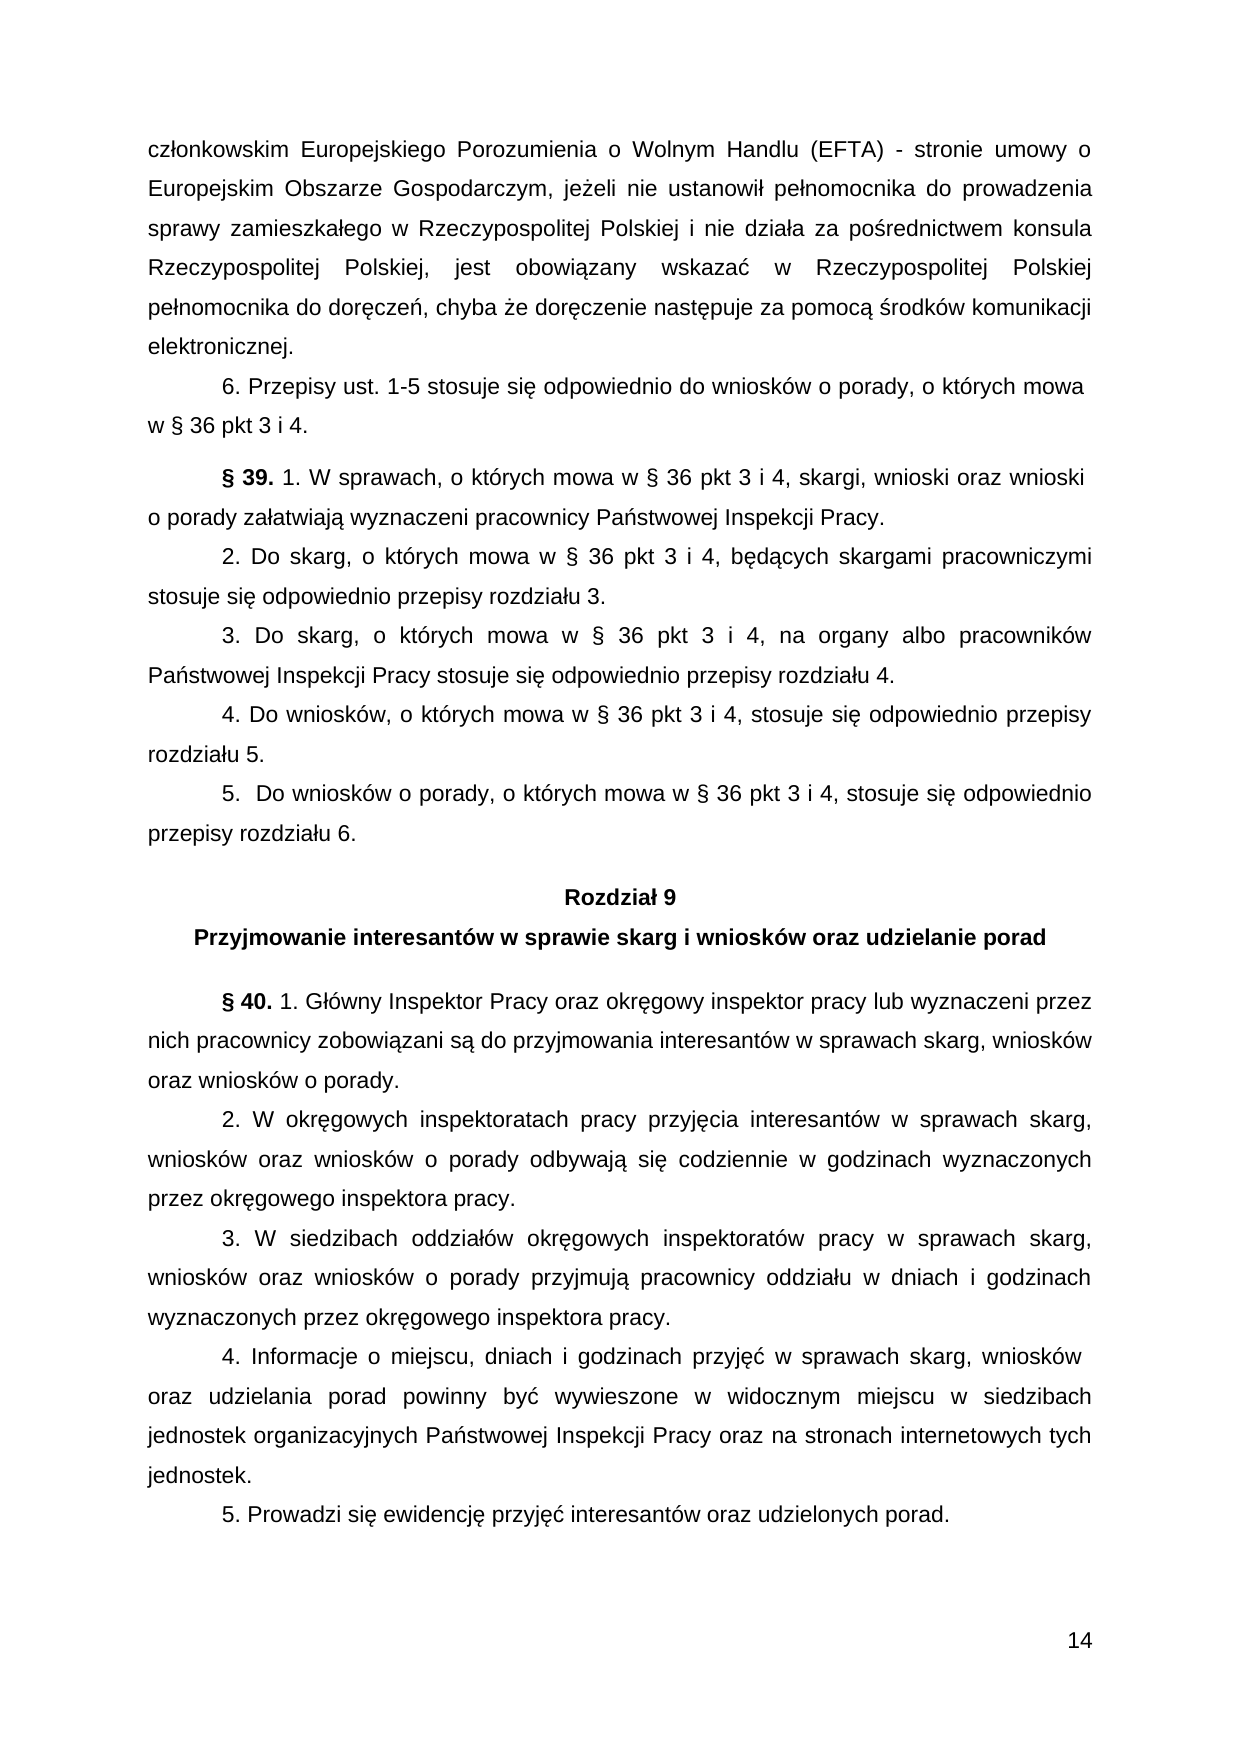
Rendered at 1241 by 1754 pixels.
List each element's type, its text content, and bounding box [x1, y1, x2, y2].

subtitle § 40. 1. Główny Inspektor Pracy oraz okręgowy inspektor pracy lub wyznaczeni przez nich pracownicy zobowiązani są do przyjmowania interesantów w sprawach skarg, wniosków oraz wniosków o porady. [148, 988, 1092, 1093]
subtitle 6. Przepisy ust. 1-5 stosuje się odpowiednio do wniosków o porady, o których mowa w § 36 pkt 3 i 4. [148, 373, 1092, 438]
subtitle 3. W siedzibach oddziałów okręgowych inspektoratów pracy w sprawach skarg, wniosków oraz wniosków o porady przyjmują pracownicy oddziału w dniach i godzinach wyznaczonych przez okręgowego inspektora pracy. [148, 1225, 1092, 1330]
subtitle Przyjmowanie interesantów w sprawie skarg i wniosków oraz udzielanie porad [148, 923, 1092, 950]
subtitle 5. Do wniosków o porady, o których mowa w § 36 pkt 3 i 4, stosuje się odpowiednio przepisy rozdziału 6. [148, 780, 1092, 846]
subtitle 5. Prowadzi się ewidencję przyjęć interesantów oraz udzielonych porad. [148, 1501, 1092, 1527]
subtitle § 39. 1. W sprawach, o których mowa w § 36 pkt 3 i 4, skargi, wnioski oraz wnioski o porady załatwiają wyznaczeni pracownicy Państwowej Inspekcji Pracy. [148, 464, 1092, 530]
subtitle 4. Do wniosków, o których mowa w § 36 pkt 3 i 4, stosuje się odpowiednio przepisy rozdziału 5. [148, 701, 1092, 767]
subtitle 2. W okręgowych inspektoratach pracy przyjęcia interesantów w sprawach skarg, wniosków oraz wniosków o porady odbywają się codziennie w godzinach wyznaczonych przez okręgowego inspektora pracy. [148, 1106, 1092, 1212]
subtitle Rozdział 9 [148, 884, 1092, 910]
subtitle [148, 136, 1092, 359]
subtitle 2. Do skarg, o których mowa w § 36 pkt 3 i 4, będących skargami pracowniczymi stosuje się odpowiednio przepisy rozdziału 3. [148, 543, 1092, 609]
subtitle 3. Do skarg, o których mowa w § 36 pkt 3 i 4, na organy albo pracowników Państwowej Inspekcji Pracy stosuje się odpowiednio przepisy rozdziału 4. [148, 622, 1092, 688]
subtitle 4. Informacje o miejscu, dniach i godzinach przyjęć w sprawach skarg, wniosków oraz udzielania porad powinny być wywieszone w widocznym miejscu w siedzibach jednostek organizacyjnych Państwowej Inspekcji Pracy oraz na stronach internetowych tych jednostek. [148, 1343, 1092, 1488]
